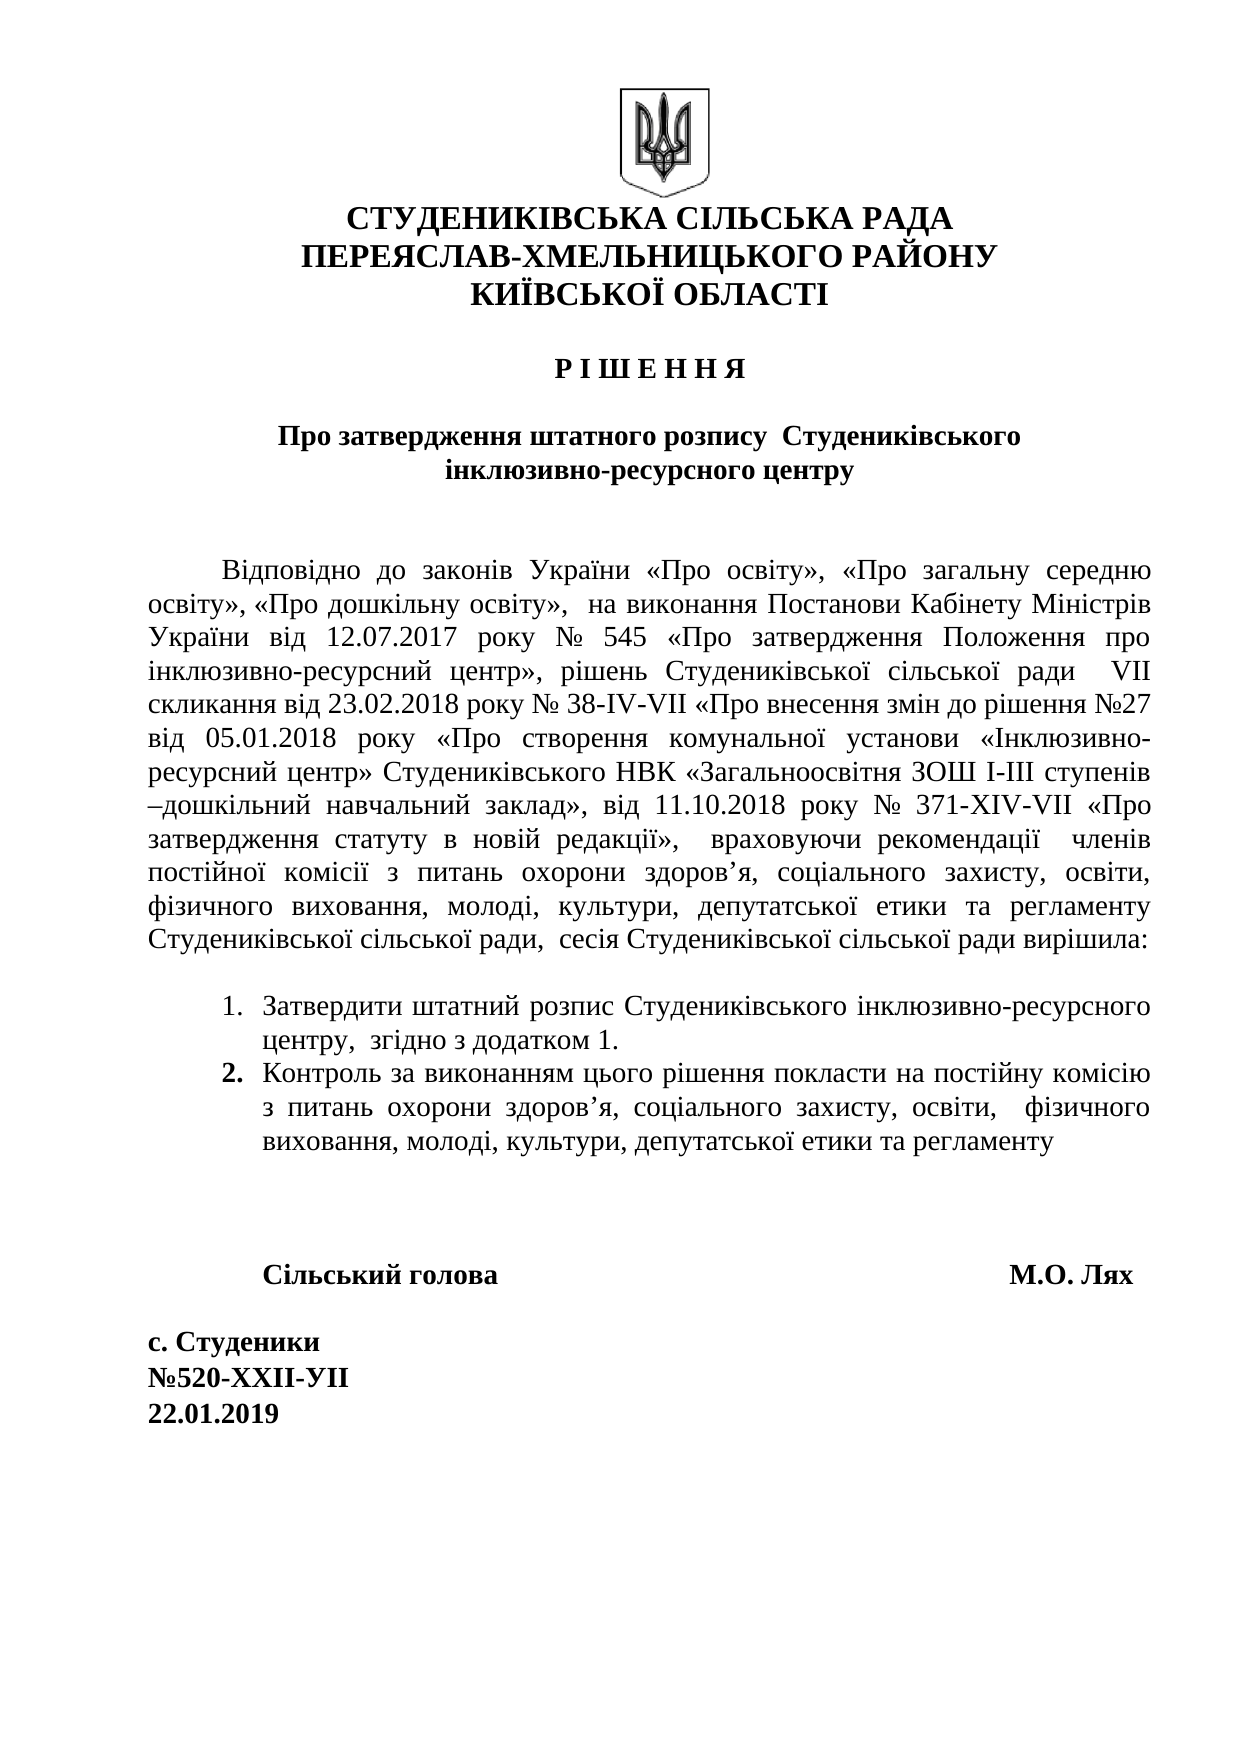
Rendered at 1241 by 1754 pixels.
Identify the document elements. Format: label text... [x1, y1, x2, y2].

text №520-ХХІІ-УІІ [148, 1360, 1152, 1394]
text Відповідно до законів України «Про освіту», «Про загальну середню освіту», «Про дошкільну освіту», на виконання Постанови Кабінету Міністрів України від 12.07.2017 року № 545 «Про затвердження Положення про інклюзивно-ресурсний центр», рішень Студениківської сільської ради VII скликання від 23.02.2018 року № 38-IV-VII «Про внесення змін до рішення №27 від 05.01.2018 року «Про створення комунальної установи «Інклюзивно-ресурсний центр» Студениківського НВК «Загальноосвітня ЗОШ І-ІІІ ступенів –дошкільний навчальний заклад», від 11.10.2018 року № 371-XIV-VII «Про затвердження статуту в новій редакції», враховуючи рекомендації членів постійної комісії з питань охорони здоров’я, соціального захисту, освіти, фізичного виховання, молоді, культури, депутатської етики та регламенту Студениківської сільської ради, сесія Студениківської сільської ради вирішила: [148, 552, 1152, 955]
text Р І Ш Е Н Н Я [148, 351, 1152, 385]
text інклюзивно-ресурсного центру [148, 452, 1152, 485]
list Сільський голова М.О. Лях [262, 1257, 1152, 1290]
text Про затвердження штатного розпису Студениківського [148, 418, 1152, 452]
text СТУДЕНИКІВСЬКА СІЛЬСЬКА РАДА [148, 198, 1152, 236]
list Контроль за виконанням цього рішення покласти на постійну комісію з питань охорони здоров’я, соціального захисту, освіти, фізичного виховання, молоді, культури, депутатської етики та регламенту [221, 1056, 1152, 1156]
list Затвердити штатний розпис Студениківського інклюзивно-ресурсного центру, згідно з додатком 1. [221, 988, 1152, 1056]
text с. Студеники [148, 1324, 1152, 1357]
text 22.01.2019 [148, 1396, 1152, 1430]
picture [591, 88, 733, 198]
text КИЇВСЬКОЇ ОБЛАСТІ [148, 274, 1152, 313]
text ПЕРЕЯСЛАВ-ХМЕЛЬНИЦЬКОГО РАЙОНУ [148, 236, 1152, 274]
